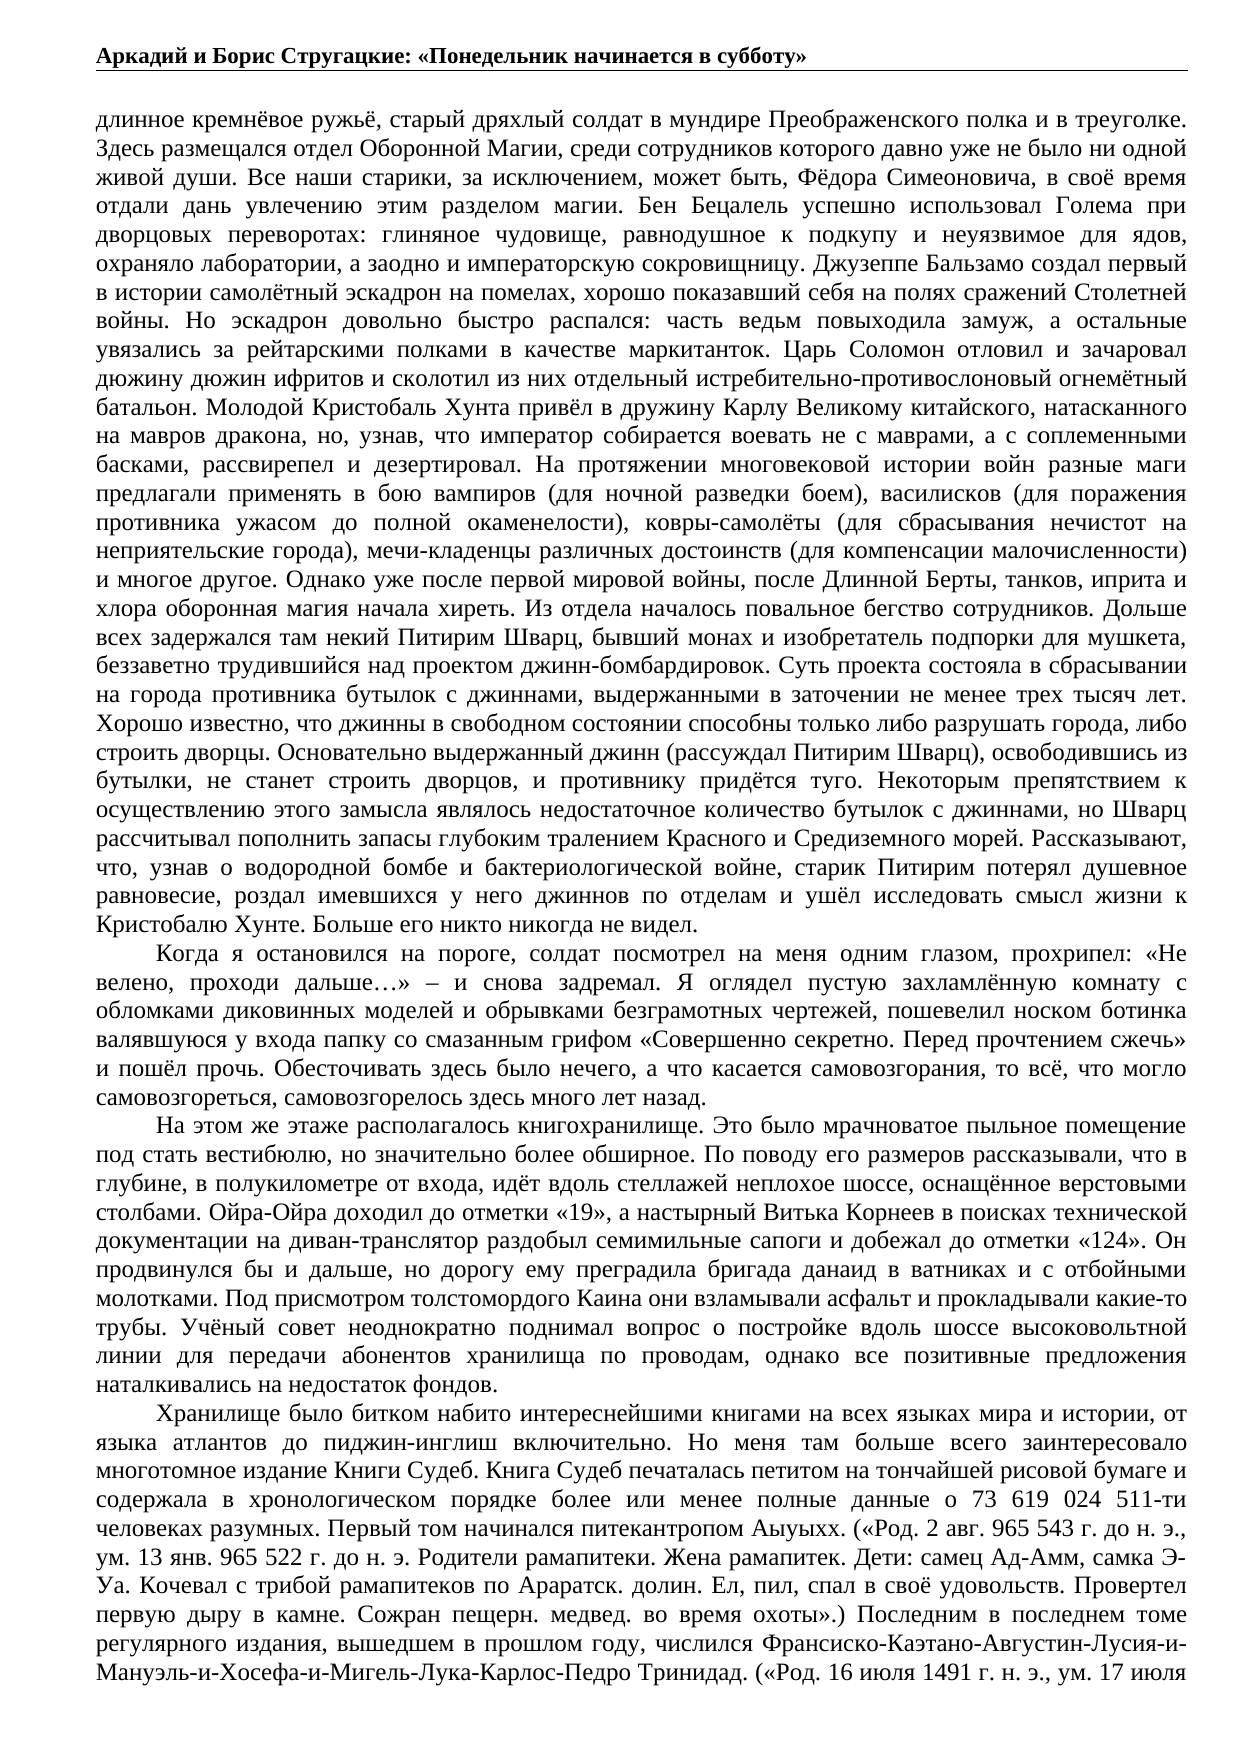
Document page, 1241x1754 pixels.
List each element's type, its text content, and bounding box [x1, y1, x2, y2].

text Когда я остановился на пороге, солдат посмотрел на меня одним глазом, прохрипел: «Не велено, проходи дальше…» – и снова задремал. Я оглядел пустую захламлённую комнату с обломками диковинных моделей и обрывками безграмотных чертежей, пошевелил носком ботинка валявшуюся у входа папку со смазанным грифом «Совершенно секретно. Перед прочтением сжечь» и пошёл прочь. Обесточивать здесь было нечего, а что касается самовозгорания, то всё, что могло самовозгореться, самовозгорелось здесь много лет назад. [96, 938, 1188, 1110]
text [96, 1398, 1188, 1685]
text На этом же этаже располагалось книгохранилище. Это было мрачноватое пыльное помещение под стать вестибюлю, но значительно более обширное. По поводу его размеров рассказывали, что в глубине, в полукилометре от входа, идёт вдоль стеллажей неплохое шоссе, оснащённое верстовыми столбами. Ойра-Ойра доходил до отметки «19», а настырный Витька Корнеев в поисках технической документации на диван-транслятор раздобыл семимильные сапоги и добежал до отметки «124». Он продвинулся бы и дальше, но дорогу ему преградила бригада данаид в ватниках и с отбойными молотками. Под присмотром толстомордого Каина они взламывали асфальт и прокладывали какие-то трубы. Учёный совет неоднократно поднимал вопрос о постройке вдоль шоссе высоковольтной линии для передачи абонентов хранилища по проводам, однако все позитивные предложения наталкивались на недостаток фондов. [96, 1110, 1188, 1398]
